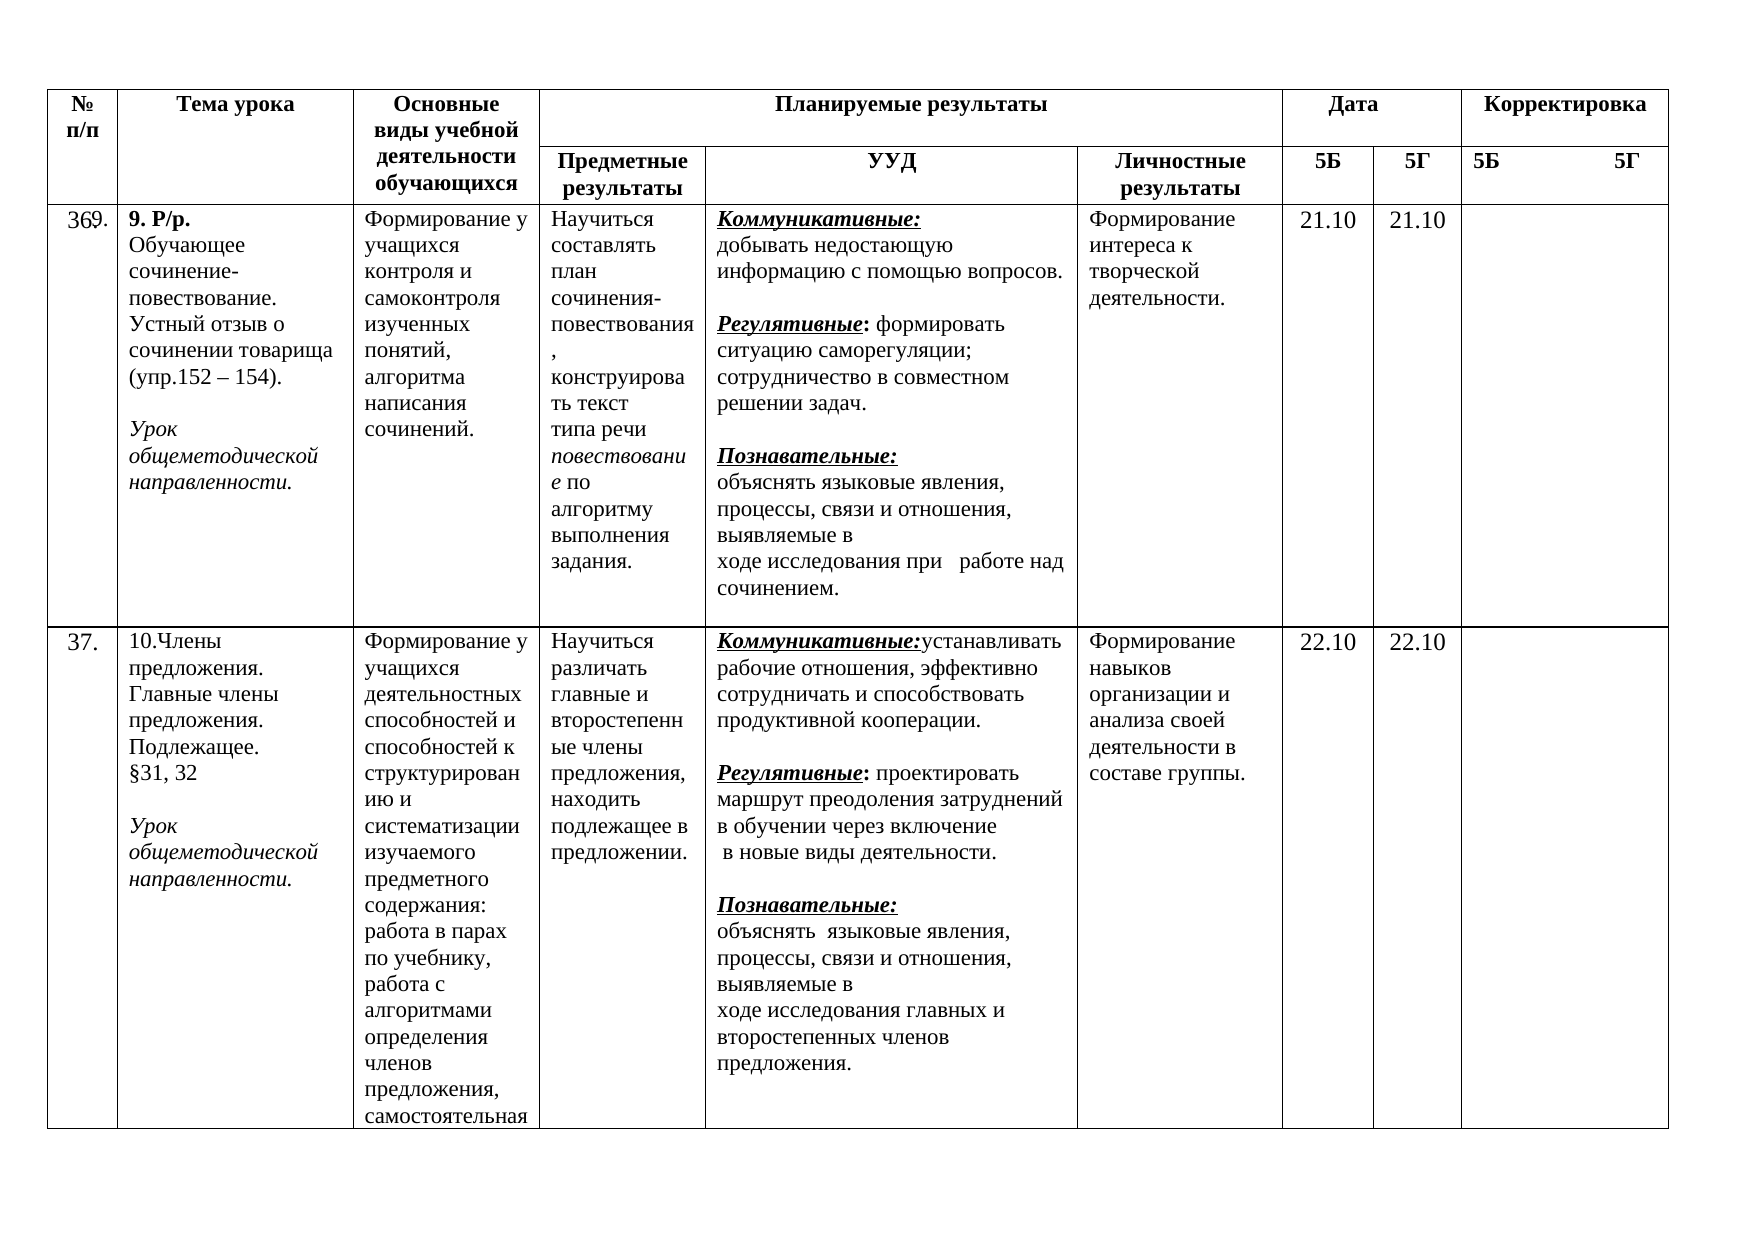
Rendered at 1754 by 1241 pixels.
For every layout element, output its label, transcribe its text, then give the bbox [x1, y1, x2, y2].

table_cell 5Г [1374, 147, 1461, 204]
table_cell Личностные результаты [1078, 147, 1282, 204]
table_header Тема урока [118, 90, 353, 204]
table_cell 22.10 [1283, 628, 1373, 1128]
table_cell 5Б [1283, 147, 1373, 204]
table_cell Научиться различать главные и второстепенные члены предложения, находить подлежащее в предложении. [540, 628, 705, 1128]
table_cell 22.10 [1374, 628, 1461, 1128]
table_cell 37. [48, 628, 117, 1128]
table_cell 21.10 [1283, 205, 1373, 626]
table_cell Формирование навыков организации и анализа своей деятельности в составе группы. [1078, 628, 1282, 1128]
table_header Планируемые результаты [540, 90, 1282, 146]
table_cell 21.10 [1374, 205, 1461, 626]
table_cell 9. Р/р. Обучающее сочинение-повествование. Устный отзыв о сочинении товарища (упр.152 – 154). Урок общеметодической направленности. [118, 205, 353, 626]
table_header № п/п [48, 90, 117, 204]
table_cell Коммуникативные: добывать недостающую информацию с помощью вопросов. Регулятивные: формировать ситуацию саморегуляции; сотрудничество в совместном решении задач. Познавательные: объяснять языковые явления, процессы, связи и отношения, выявляемые в ходе исследования при работе над сочинением. [706, 205, 1077, 626]
table_cell [1462, 205, 1668, 626]
table_header Дата [1283, 90, 1461, 146]
table_cell Формирование интереса к творческой деятельности. [1078, 205, 1282, 626]
table_cell УУД [706, 147, 1077, 204]
table_cell Предметные результаты [540, 147, 705, 204]
table_cell Научиться составлять план сочинения-повествования, конструировать текст типа речи повествование по алгоритму выполнения задания. [540, 205, 705, 626]
table_cell [1462, 628, 1668, 1128]
table_cell Формирование у учащихся контроля и самоконтроля изученных понятий, алгоритма написания сочинений. [354, 205, 539, 626]
table_cell 5Б 5Г [1462, 147, 1668, 204]
table_header Корректировка [1462, 90, 1668, 146]
table_cell 10.Члены предложения. Главные члены предложения. Подлежащее. §31, 32 Урок общеметодической направленности. [118, 628, 353, 1128]
table_header Основные виды учебной деятельности обучающихся [354, 90, 539, 204]
table_cell 36. [48, 205, 117, 626]
